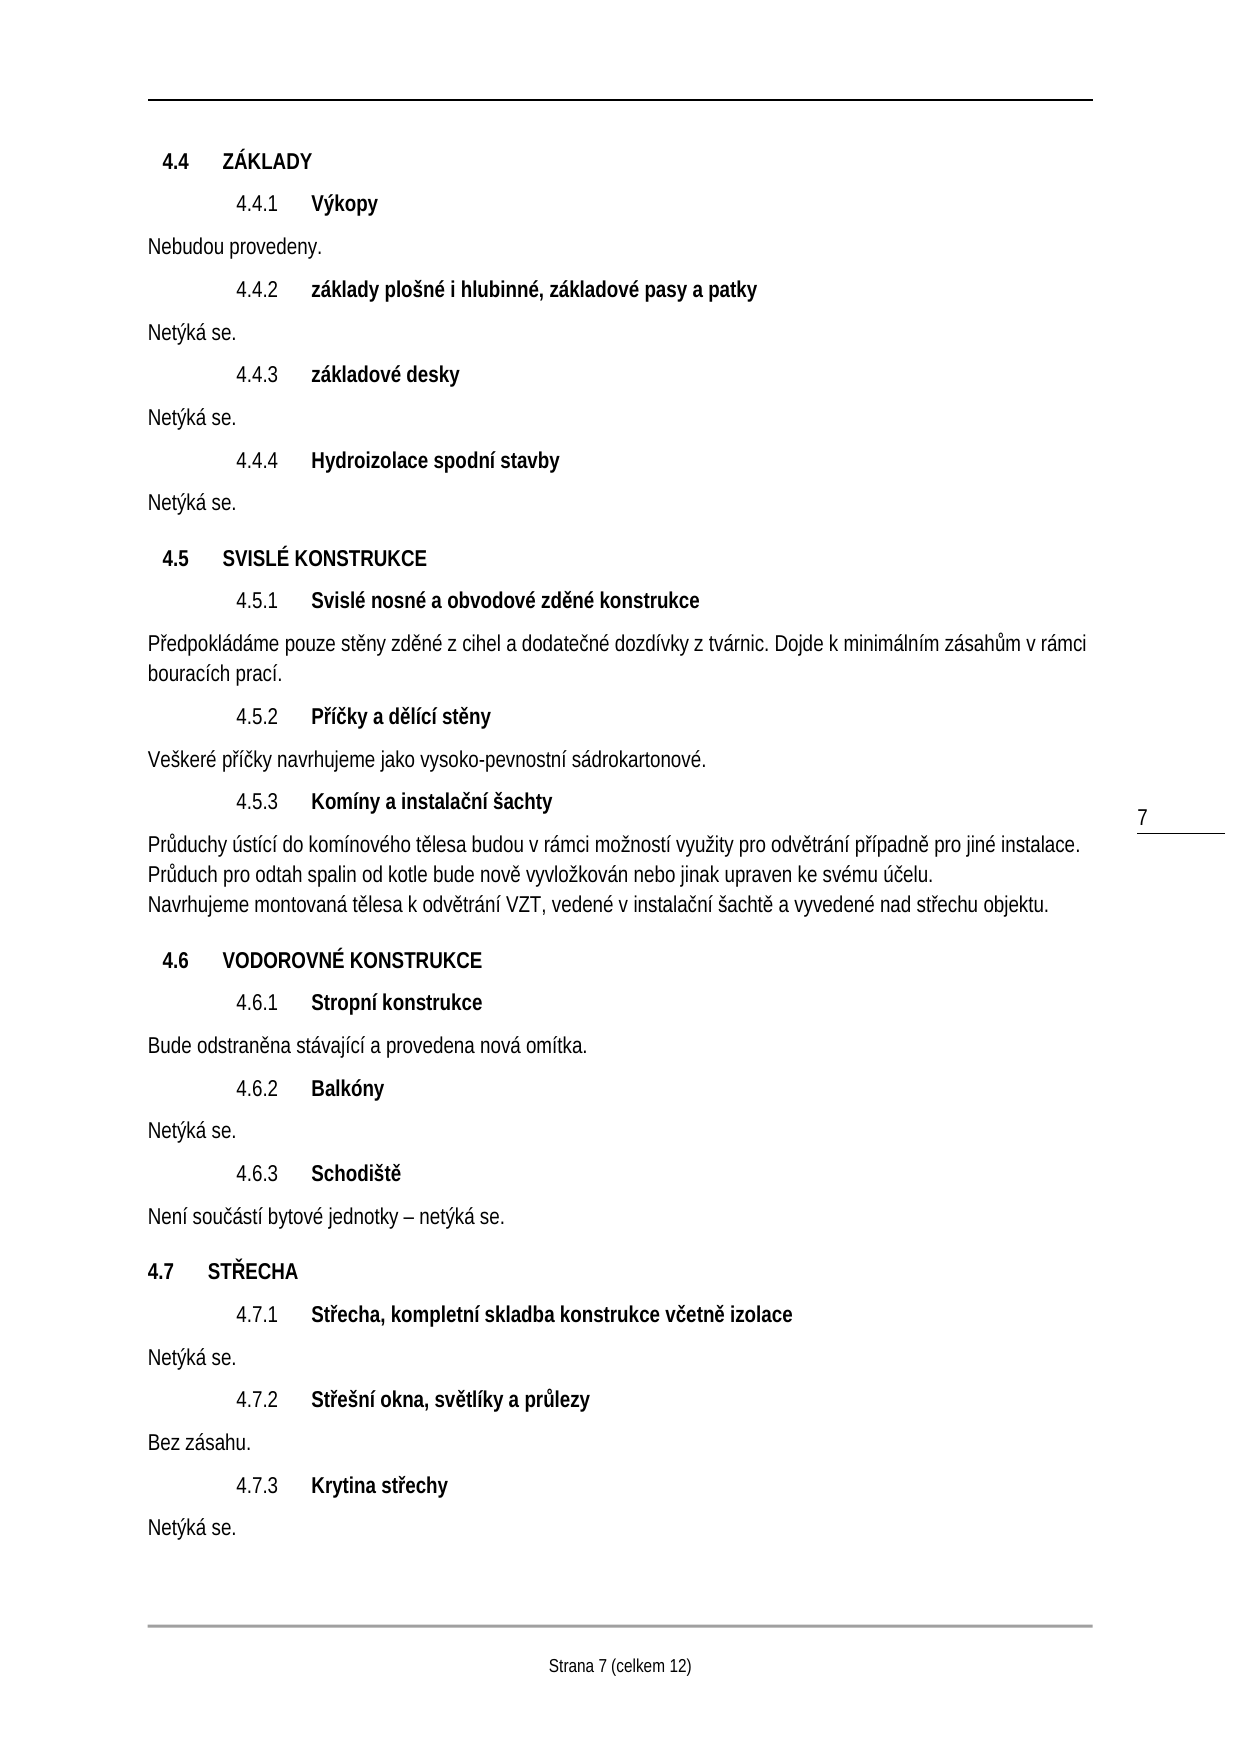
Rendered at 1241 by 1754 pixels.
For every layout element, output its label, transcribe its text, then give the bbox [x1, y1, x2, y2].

subtitle Komíny a instalační šachty [236, 788, 1093, 814]
subtitle Schodiště [236, 1160, 1093, 1186]
subtitle Výkopy [236, 190, 1093, 217]
subtitle SVISLÉ KONSTRUKCE [162, 544, 1093, 571]
text Netýká se. [148, 1343, 1093, 1370]
text Průduchy ústící do komínového tělesa budou v rámci možností využity pro odvětrání případně pro jiné instalace. Průduch pro odtah spalin od kotle bude nově vyvložkován nebo jinak upraven ke svému účelu. [148, 831, 1093, 887]
subtitle Svislé nosné a obvodové zděné konstrukce [236, 587, 1093, 613]
text Netýká se. [148, 318, 1093, 345]
text Netýká se. [148, 1117, 1093, 1144]
subtitle Příčky a dělící stěny [236, 703, 1093, 729]
text Není součástí bytové jednotky – netýká se. [148, 1203, 1093, 1229]
text Bude odstraněna stávající a provedena nová omítka. [148, 1032, 1093, 1058]
subtitle Střecha, kompletní skladba konstrukce včetně izolace [236, 1301, 1093, 1327]
text Navrhujeme montovaná tělesa k odvětrání VZT, vedené v instalační šachtě a vyvedené nad střechu objektu. [148, 891, 1093, 918]
text Veškeré příčky navrhujeme jako vysoko-pevnostní sádrokartonové. [148, 746, 1093, 772]
subtitle STŘECHA [148, 1258, 1093, 1284]
subtitle Střešní okna, světlíky a průlezy [236, 1386, 1093, 1412]
text Netýká se. [148, 489, 1093, 516]
subtitle základové desky [236, 361, 1093, 387]
text Netýká se. [148, 404, 1093, 430]
text Netýká se. [148, 1514, 1093, 1541]
subtitle základy plošné i hlubinné, základové pasy a patky [236, 276, 1093, 302]
text Předpokládáme pouze stěny zděné z cihel a dodatečné dozdívky z tvárnic. Dojde k minimálním zásahům v rámci bouracích prací. [148, 630, 1093, 686]
subtitle Balkóny [236, 1075, 1093, 1101]
subtitle ZÁKLADY [162, 148, 1093, 174]
text Nebudou provedeny. [148, 233, 1093, 259]
subtitle Hydroizolace spodní stavby [236, 447, 1093, 473]
subtitle Stropní konstrukce [236, 989, 1093, 1016]
subtitle VODOROVNÉ KONSTRUKCE [162, 947, 1093, 973]
text Bez zásahu. [148, 1429, 1093, 1455]
subtitle Krytina střechy [236, 1472, 1093, 1498]
